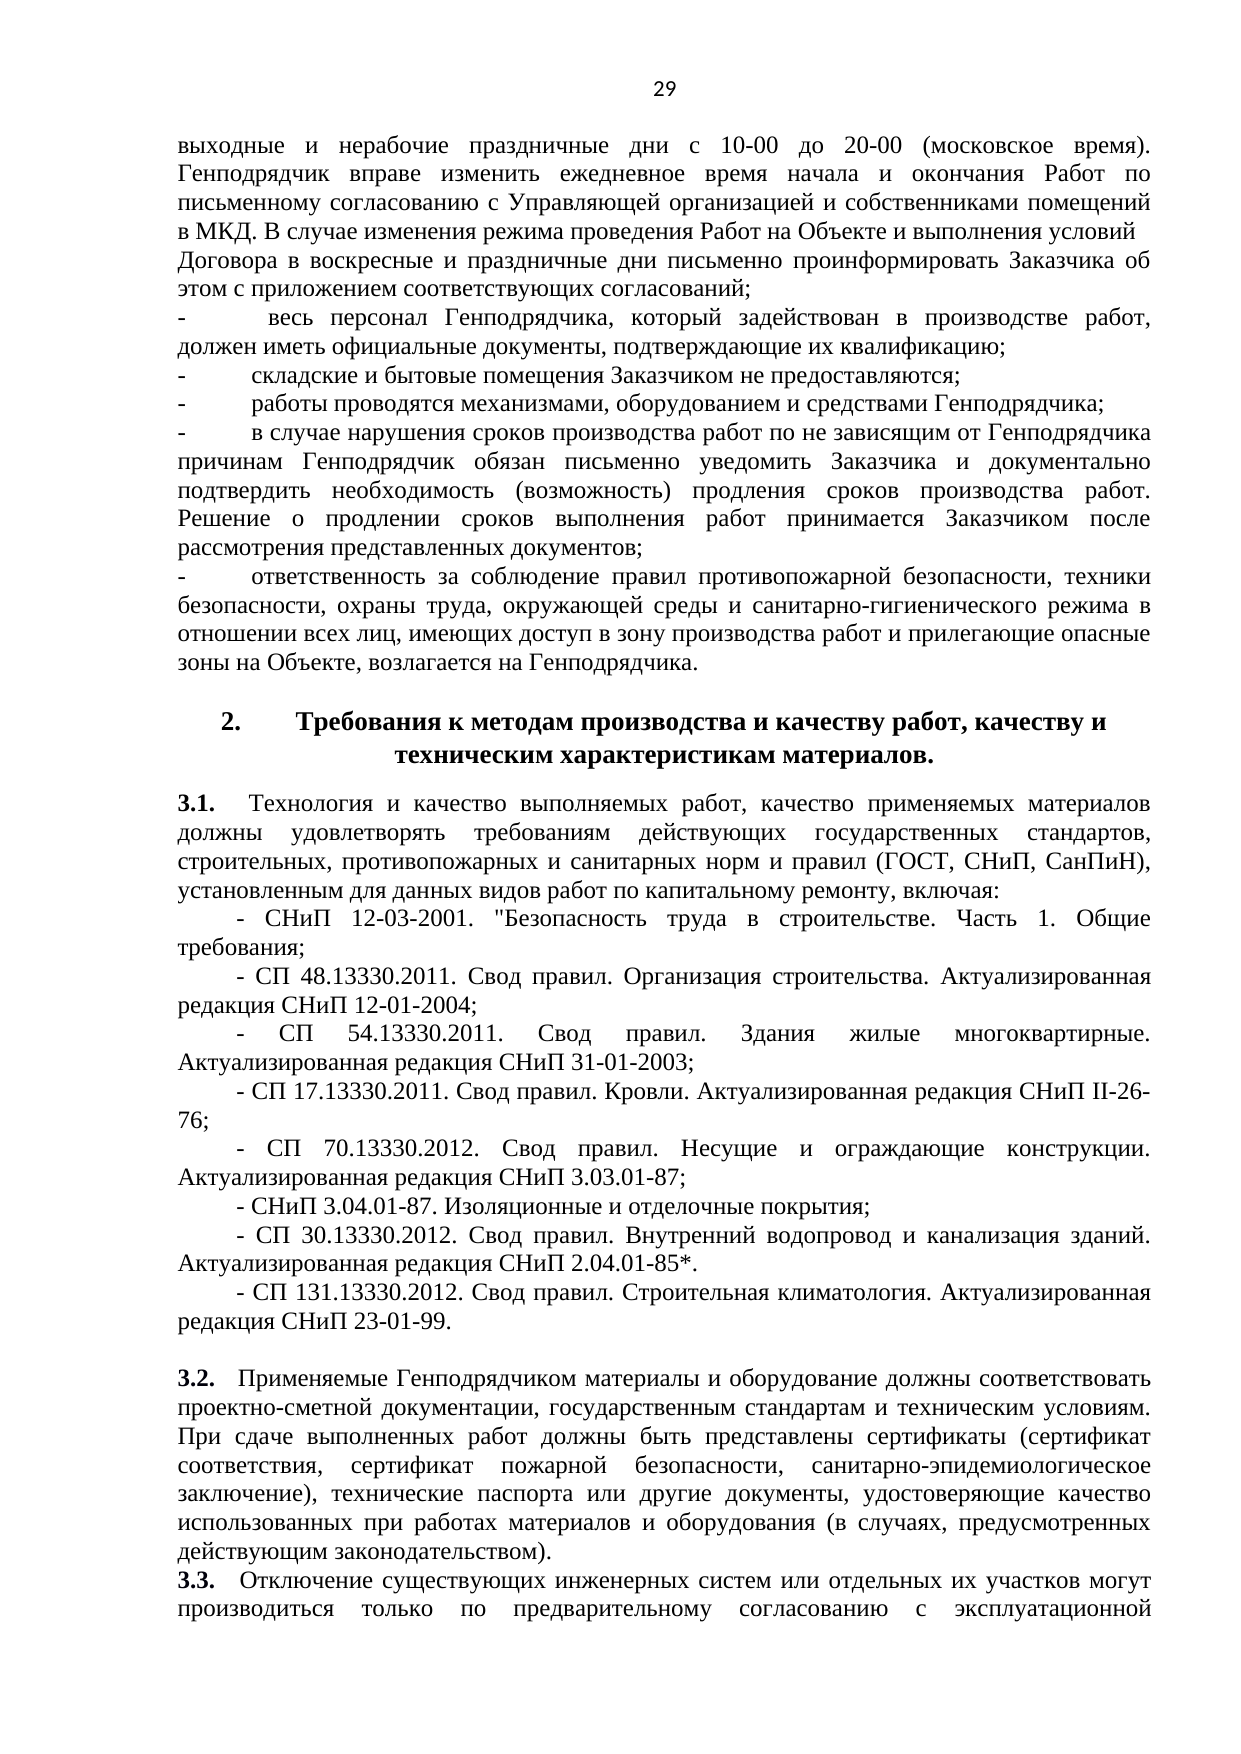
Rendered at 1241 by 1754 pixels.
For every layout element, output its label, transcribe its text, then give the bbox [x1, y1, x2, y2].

text - СНиП 3.04.01-87. Изоляционные и отделочные покрытия; [177, 1191, 1152, 1220]
text - СП 17.13330.2011. Свод правил. Кровли. Актуализированная редакция СНиП II-26-76; [177, 1076, 1152, 1133]
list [177, 1565, 1152, 1622]
list Требования к методам производства и качеству работ, качеству и техническим характеристикам материалов. [176, 705, 1152, 769]
text - СП 70.13330.2012. Свод правил. Несущие и ограждающие конструкции. Актуализированная редакция СНиП 3.03.01-87; [177, 1133, 1152, 1191]
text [177, 130, 1152, 245]
text - СП 54.13330.2011. Свод правил. Здания жилые многоквартирные. Актуализированная редакция СНиП 31-01-2003; [177, 1018, 1152, 1076]
text - СП 30.13330.2012. Свод правил. Внутренний водопровод и канализация зданий. Актуализированная редакция СНиП 2.04.01-85*. [177, 1220, 1152, 1277]
text - ответственность за соблюдение правил противопожарной безопасности, техники безопасности, охраны труда, окружающей среды и санитарно-гигиенического режима в отношении всех лиц, имеющих доступ в зону производства работ и прилегающие опасные зоны на Объекте, возлагается на Генподрядчика. [177, 561, 1152, 676]
text 3.1. Технология и качество выполняемых работ, качество применяемых материалов должны удовлетворять требованиям действующих государственных стандартов, строительных, противопожарных и санитарных норм и правил (ГОСТ, СНиП, СанПиН), установленным для данных видов работ по капитальному ремонту, включая: [177, 788, 1152, 903]
text - СП 48.13330.2011. Свод правил. Организация строительства. Актуализированная редакция СНиП 12-01-2004; [177, 961, 1152, 1018]
text - складские и бытовые помещения Заказчиком не предоставляются; [177, 360, 1152, 388]
list Применяемые Генподрядчиком материалы и оборудование должны соответствовать проектно-сметной документации, государственным стандартам и техническим условиям. При сдаче выполненных работ должны быть представлены сертификаты (сертификат соответствия, сертификат пожарной безопасности, санитарно-эпидемиологическое заключение), технические паспорта или другие документы, удостоверяющие качество использованных при работах материалов и оборудования (в случаях, предусмотренных действующим законодательством). [177, 1363, 1152, 1565]
text Договора в воскресные и праздничные дни письменно проинформировать Заказчика об этом с приложением соответствующих согласований; [177, 245, 1152, 302]
text - в случае нарушения сроков производства работ по не зависящим от Генподрядчика причинам Генподрядчик обязан письменно уведомить Заказчика и документально подтвердить необходимость (возможность) продления сроков производства работ. Решение о продлении сроков выполнения работ принимается Заказчиком после рассмотрения представленных документов; [177, 417, 1152, 561]
text - СНиП 12-03-2001. "Безопасность труда в строительстве. Часть 1. Общие требования; [177, 903, 1152, 961]
text - работы проводятся механизмами, оборудованием и средствами Генподрядчика; [177, 388, 1152, 417]
text - весь персонал Генподрядчика, который задействован в производстве работ, должен иметь официальные документы, подтверждающие их квалификацию; [177, 302, 1152, 360]
text - СП 131.13330.2012. Свод правил. Строительная климатология. Актуализированная редакция СНиП 23-01-99. [177, 1277, 1152, 1335]
